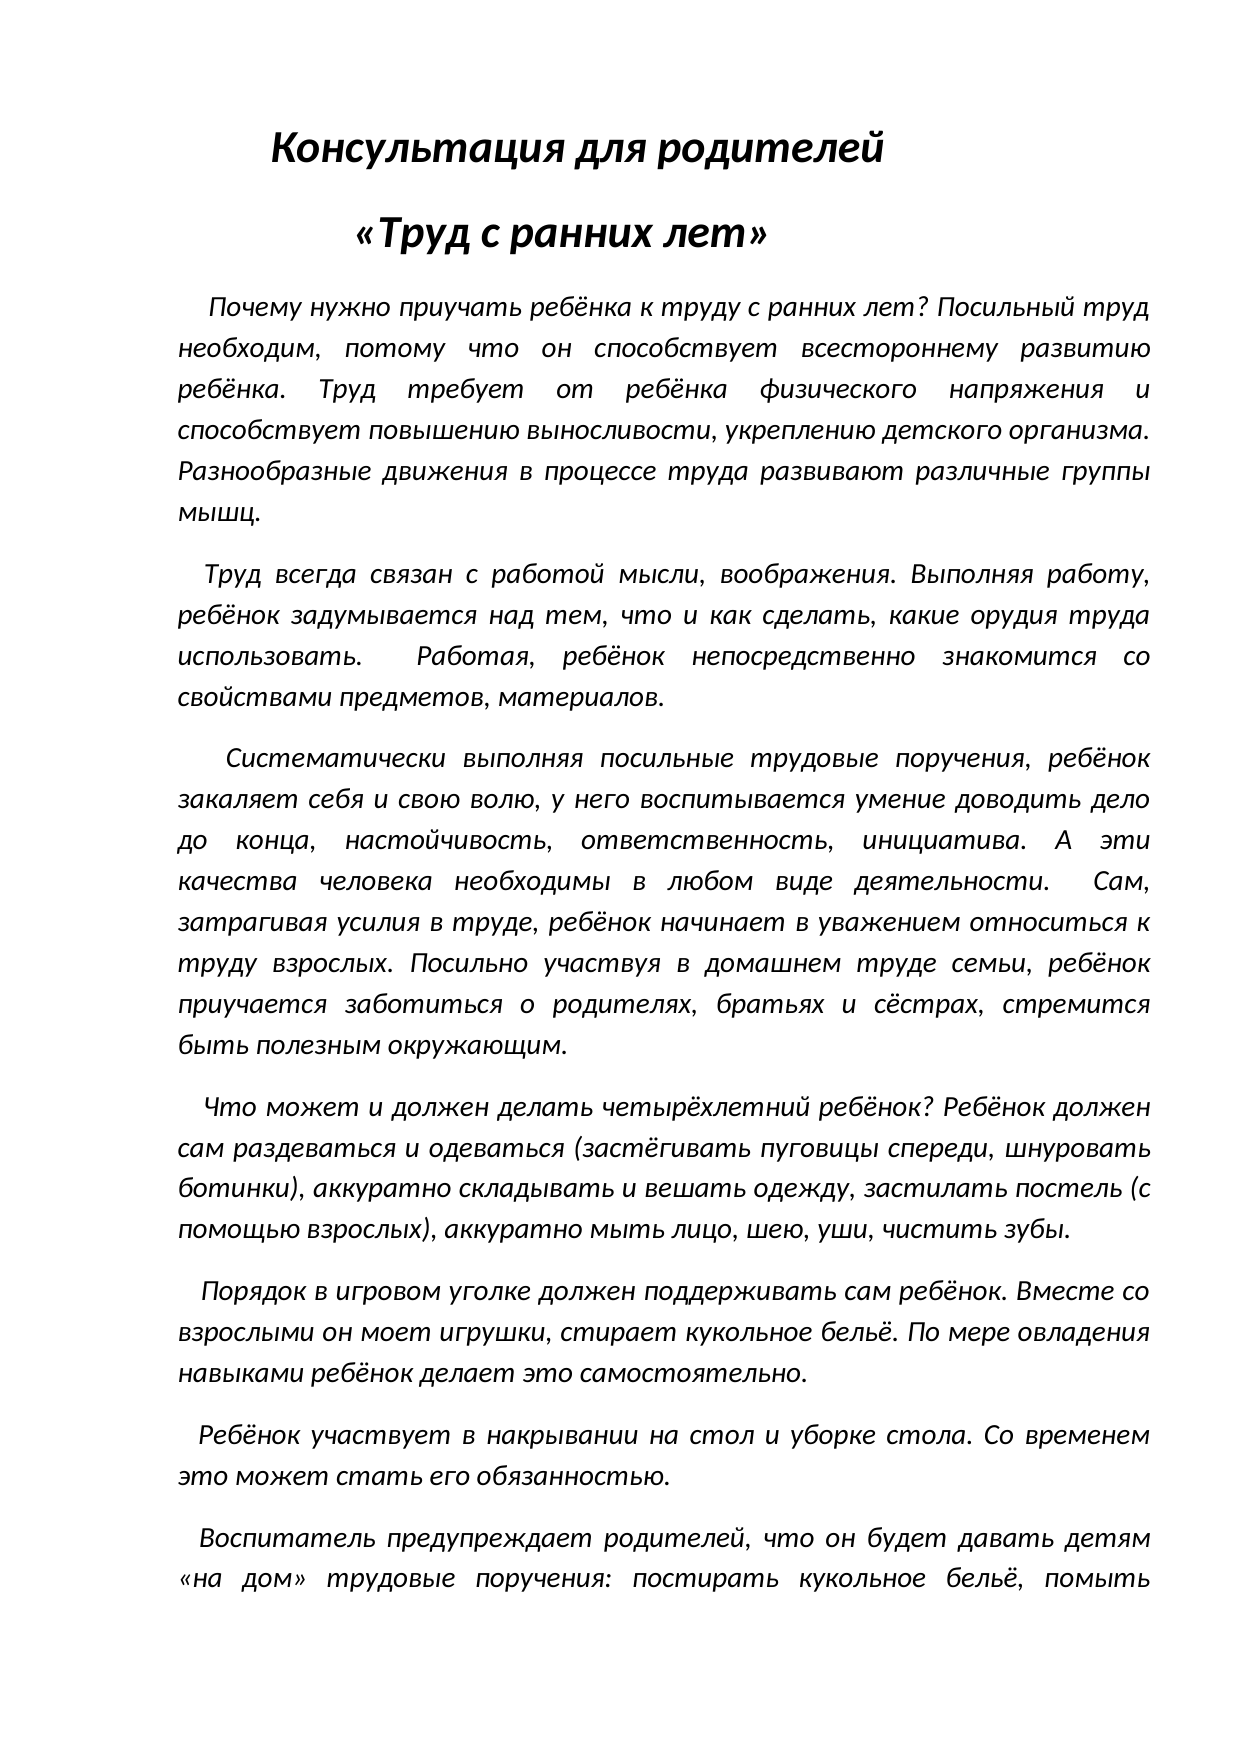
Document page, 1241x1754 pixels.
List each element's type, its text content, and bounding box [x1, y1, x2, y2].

text Труд всегда связан с работой мысли, воображения. Выполняя работу, ребёнок задумывается над тем, что и как сделать, какие орудия труда использовать. Работая, ребёнок непосредственно знакомится со свойствами предметов, материалов. [177, 555, 1152, 713]
text Порядок в игровом уголке должен поддерживать сам ребёнок. Вместе со взрослыми он моет игрушки, стирает кукольное бельё. По мере овладения навыками ребёнок делает это самостоятельно. [177, 1272, 1152, 1390]
text «Труд с ранних лет» [177, 203, 1152, 259]
text Консультация для родителей [177, 118, 1152, 174]
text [177, 1519, 1152, 1595]
text Что может и должен делать четырёхлетний ребёнок? Ребёнок должен сам раздеваться и одеваться (застёгивать пуговицы спереди, шнуровать ботинки), аккуратно складывать и вешать одежду, застилать постель (с помощью взрослых), аккуратно мыть лицо, шею, уши, чистить зубы. [177, 1088, 1152, 1246]
text Систематически выполняя посильные трудовые поручения, ребёнок закаляет себя и свою волю, у него воспитывается умение доводить дело до конца, настойчивость, ответственность, инициатива. А эти качества человека необходимы в любом виде деятельности. Сам, затрагивая усилия в труде, ребёнок начинает в уважением относиться к труду взрослых. Посильно участвуя в домашнем труде семьи, ребёнок приучается заботиться о родителях, братьях и сёстрах, стремится быть полезным окружающим. [177, 739, 1152, 1062]
text Почему нужно приучать ребёнка к труду с ранних лет? Посильный труд необходим, потому что он способствует всестороннему развитию ребёнка. Труд требует от ребёнка физического напряжения и способствует повышению выносливости, укреплению детского организма. Разнообразные движения в процессе труда развивают различные группы мышц. [177, 288, 1152, 529]
text Ребёнок участвует в накрывании на стол и уборке стола. Со временем это может стать его обязанностью. [177, 1416, 1152, 1492]
